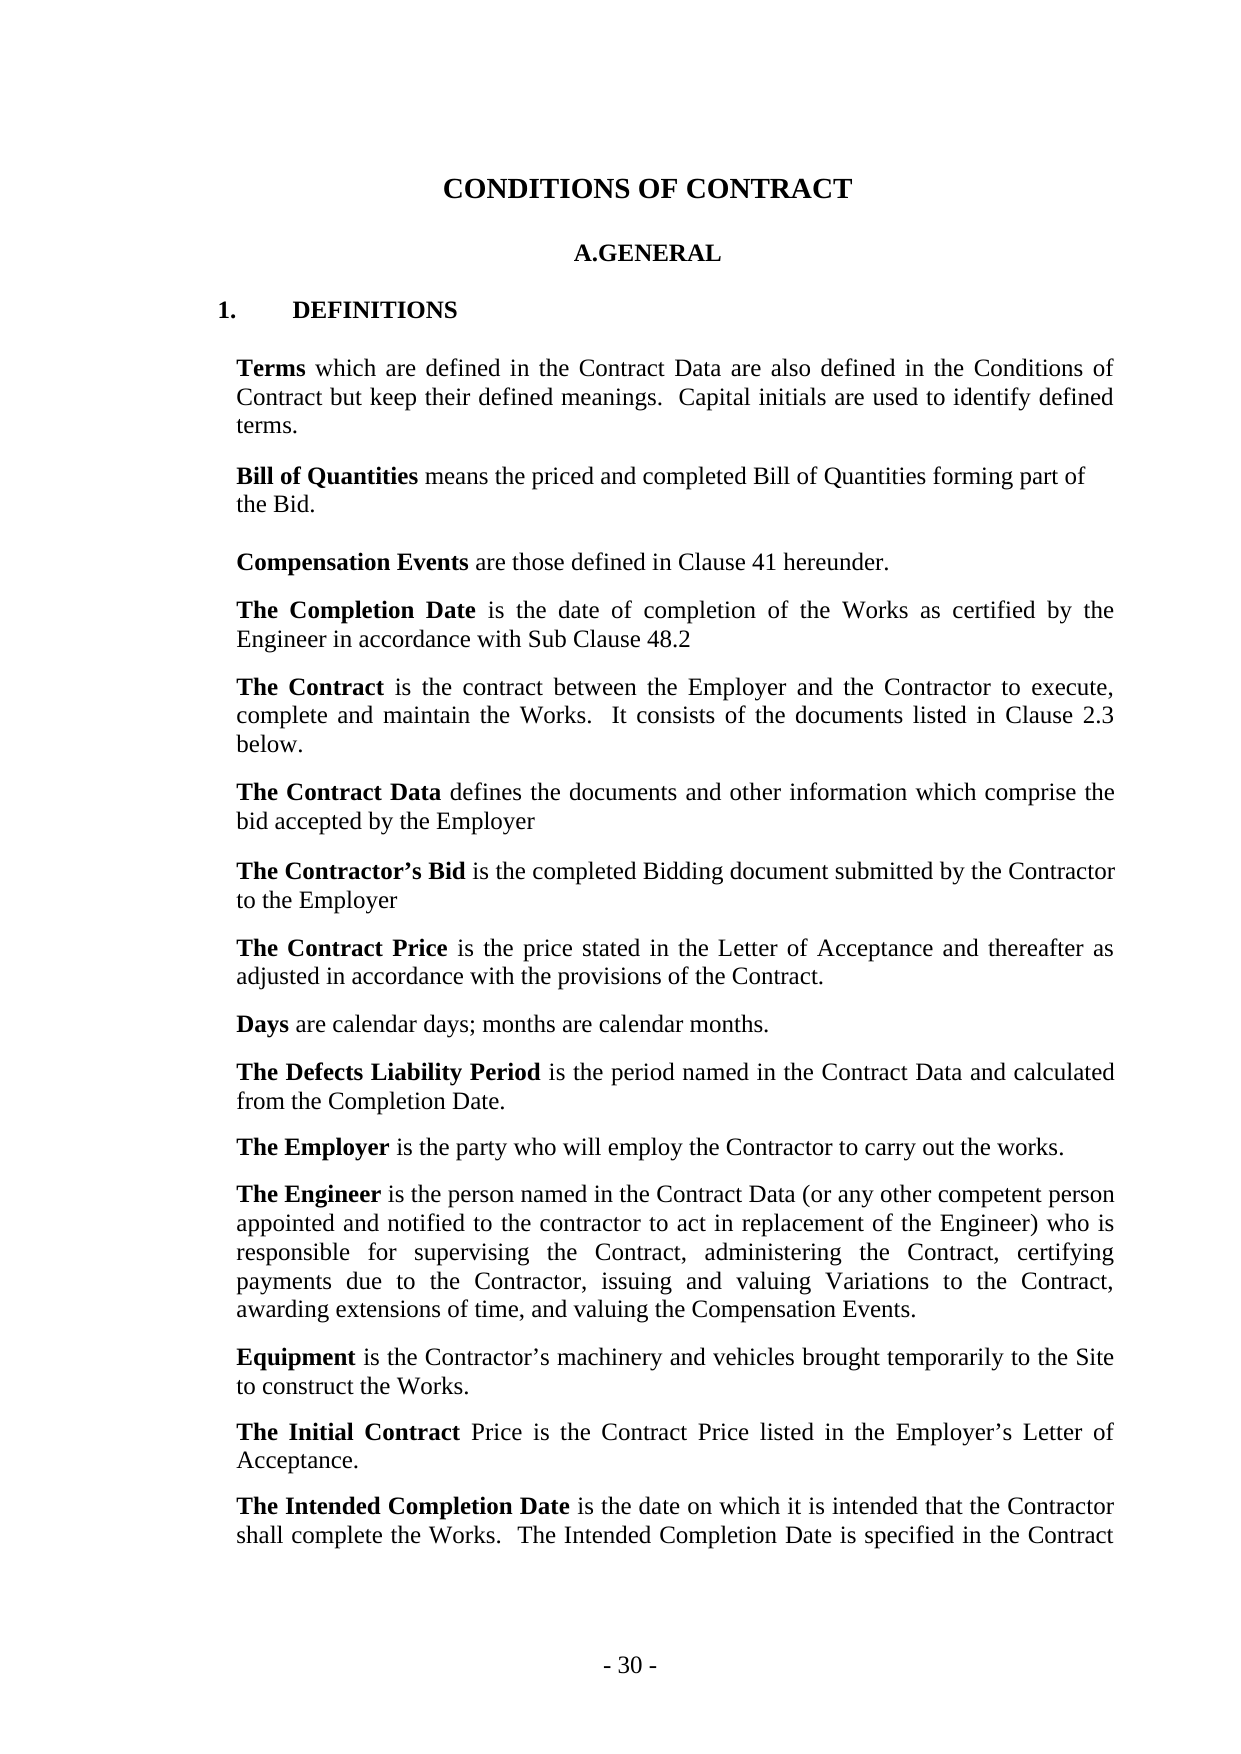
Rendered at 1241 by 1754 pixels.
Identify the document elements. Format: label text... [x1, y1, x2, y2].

list DEFINITIONS [217, 295, 1115, 324]
list Terms which are defined in the Contract Data are also defined in the Conditions of Contract but keep their defined meanings. Capital initials are used to identify defined terms. [180, 353, 1115, 439]
text The Contract Data defines the documents and other information which comprise the bid accepted by the Employer [236, 777, 1115, 834]
text The Initial Contract Price is the Contract Price listed in the Employer’s Letter of Acceptance. [236, 1417, 1115, 1474]
text Bill of Quantities means the priced and completed Bill of Quantities forming part of the Bid. [236, 461, 1115, 547]
text Days are calendar days; months are calendar months. [236, 1009, 1115, 1038]
subtitle A.GENERAL [180, 238, 1115, 267]
text The Contractor’s Bid is the completed Bidding document submitted by the Contractor to the Employer [236, 856, 1115, 913]
title CONDITIONS OF CONTRACT [180, 171, 1115, 204]
text Compensation Events are those defined in Clause 41 hereunder. [236, 547, 1115, 576]
text Equipment is the Contractor’s machinery and vehicles brought temporarily to the Site to construct the Works. [236, 1342, 1115, 1400]
text The Defects Liability Period is the period named in the Contract Data and calculated from the Completion Date. [236, 1057, 1115, 1115]
text The Employer is the party who will employ the Contractor to carry out the works. [236, 1132, 1115, 1160]
text The Contract Price is the price stated in the Letter of Acceptance and thereafter as adjusted in accordance with the provisions of the Contract. [236, 933, 1115, 990]
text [236, 1491, 1115, 1548]
text The Contract is the contract between the Employer and the Contractor to execute, complete and maintain the Works. It consists of the documents listed in Clause 2.3 below. [236, 672, 1115, 758]
text The Engineer is the person named in the Contract Data (or any other competent person appointed and notified to the contractor to act in replacement of the Engineer) who is responsible for supervising the Contract, administering the Contract, certifying payments due to the Contractor, issuing and valuing Variations to the Contract, awarding extensions of time, and valuing the Compensation Events. [236, 1179, 1115, 1323]
text The Completion Date is the date of completion of the Works as certified by the Engineer in accordance with Sub Clause 48.2 [236, 595, 1115, 652]
